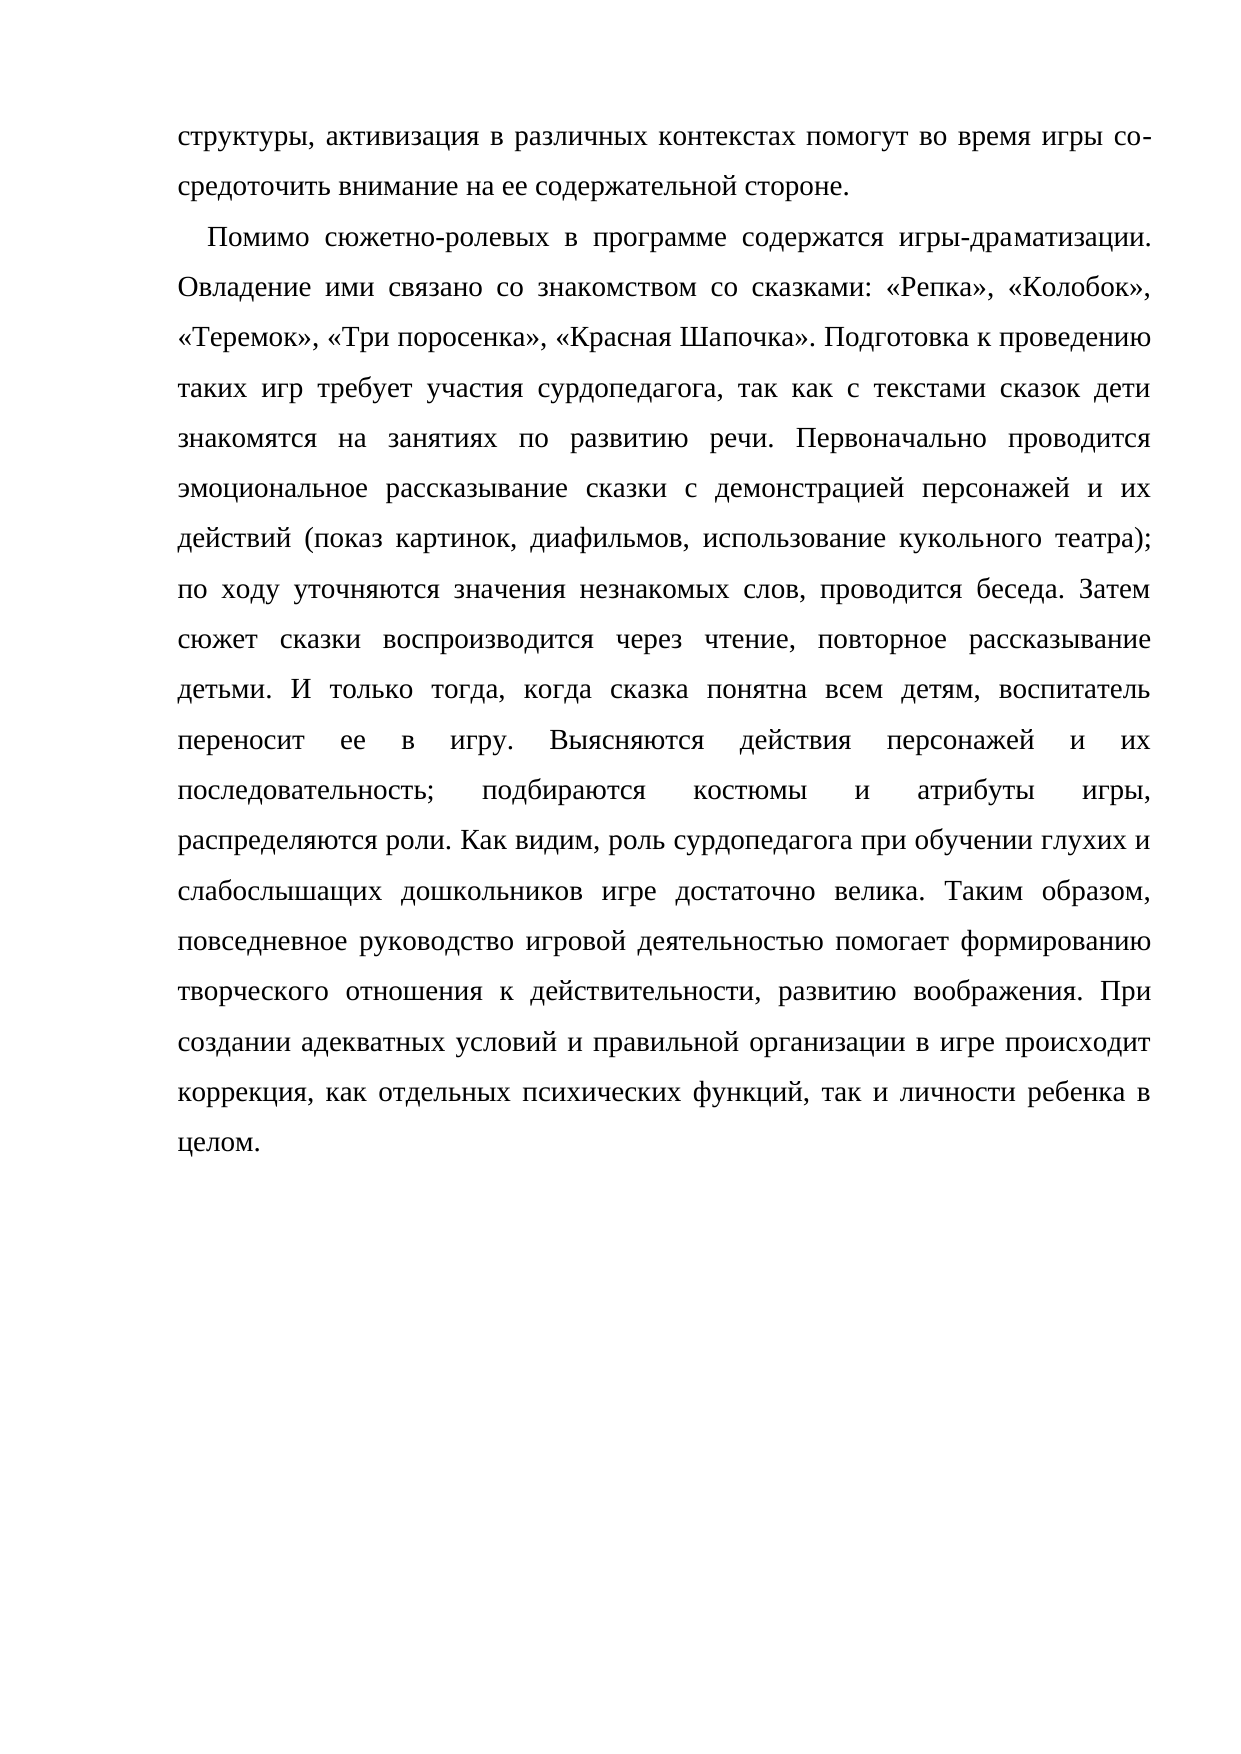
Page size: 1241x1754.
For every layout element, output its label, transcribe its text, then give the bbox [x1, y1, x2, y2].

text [177, 118, 1152, 202]
text Помимо сюжетно-ролевых в программе содержатся игры-драматизации. Овладение ими связано со знакомством со сказками: «Репка», «Колобок», «Теремок», «Три поросенка», «Красная Шапочка». Подготовка к проведению таких игр требует участия сурдопедагога, так как с текстами сказок дети знакомятся на занятиях по развитию речи. Первоначально проводится эмоциональное рассказывание сказки с демонстрацией персонажей и их действий (показ картинок, диафильмов, использование кукольного театра); по ходу уточняются значения незнакомых слов, проводится беседа. Затем сюжет сказки воспроизводится через чтение, повторное рассказывание детьми. И только тогда, когда сказка понятна всем детям, воспитатель переносит ее в игру. Выясняются действия персонажей и их последовательность; подбираются костюмы и атрибуты игры, распределяются роли. Как видим, роль сурдопедагога при обучении глухих и слабослышащих дошкольников игре достаточно велика. Таким образом, повседневное руководство игровой деятельностью помогает формированию творческого отношения к действительности, развитию воображения. При создании адекватных условий и правильной организации в игре происходит коррекция, как отдельных психических функций, так и личности ребенка в целом. [177, 219, 1152, 1158]
